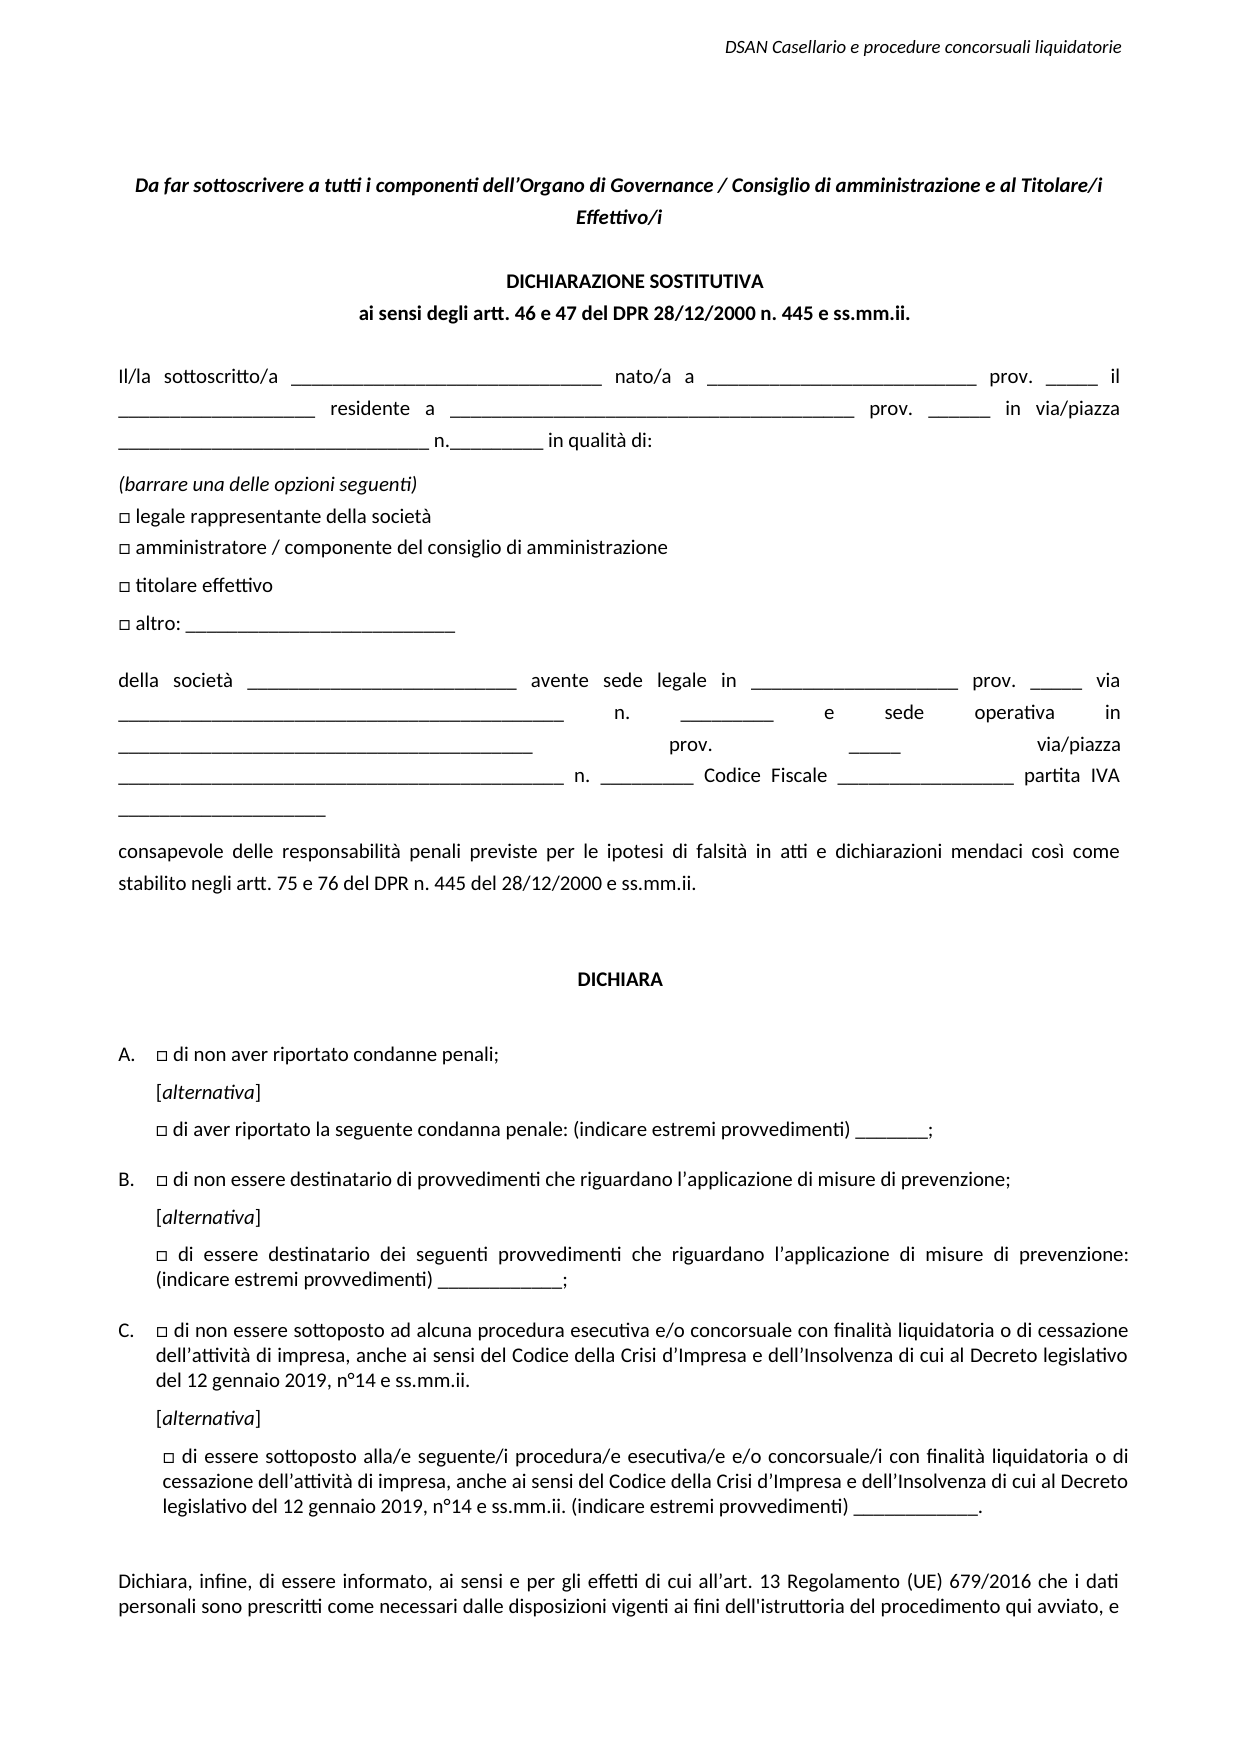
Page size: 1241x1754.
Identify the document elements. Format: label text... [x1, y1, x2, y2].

text □ di aver riportato la seguente condanna penale: (indicare estremi provvedimenti) _______; [155, 1117, 1130, 1142]
list [alternativa] [156, 1406, 1130, 1431]
list □ di non aver riportato condanne penali; [118, 1042, 1130, 1067]
text Da far sottoscrivere a tutti i componenti dell’Organo di Governance / Consiglio di amministrazione e al Titolare/i Effettivo/i [118, 173, 1122, 230]
text ai sensi degli artt. 46 e 47 del DPR 28/12/2000 n. 445 e ss.mm.ii. [148, 300, 1122, 325]
text DICHIARA [118, 966, 1122, 991]
list □ di non essere destinatario di provvedimenti che riguardano l’applicazione di misure di prevenzione; [118, 1167, 1130, 1192]
text consapevole delle responsabilità penali previste per le ipotesi di falsità in atti e dichiarazioni mendaci così come stabilito negli artt. 75 e 76 del DPR n. 445 del 28/12/2000 e ss.mm.ii. [118, 839, 1122, 896]
text □ legale rappresentante della società [118, 503, 1122, 528]
list □ di non essere sottoposto ad alcuna procedura esecutiva e/o concorsuale con finalità liquidatoria o di cessazione dell’attività di impresa, anche ai sensi del Codice della Crisi d’Impresa e dell’Insolvenza di cui al Decreto legislativo del 12 gennaio 2019, n°14 e ss.mm.ii. [118, 1317, 1130, 1393]
text DICHIARAZIONE SOSTITUTIVA [148, 268, 1122, 293]
text □ di essere sottoposto alla/e seguente/i procedura/e esecutiva/e e/o concorsuale/i con finalità liquidatoria o di cessazione dell’attività di impresa, anche ai sensi del Codice della Crisi d’Impresa e dell’Insolvenza di cui al Decreto legislativo del 12 gennaio 2019, n°14 e ss.mm.ii. (indicare estremi provvedimenti) ____________. [162, 1443, 1130, 1518]
text (barrare una delle opzioni seguenti) [118, 471, 1122, 496]
text [alternativa] [156, 1204, 1130, 1229]
list □ di essere destinatario dei seguenti provvedimenti che riguardano l’applicazione di misure di prevenzione: (indicare estremi provvedimenti) ____________; [155, 1242, 1130, 1292]
text della società __________________________ avente sede legale in ____________________ prov. _____ via ___________________________________________ n. _________ e sede operativa in ________________________________________ prov. _____ via/piazza ___________________________________________ n. _________ Codice Fiscale _________________ partita IVA ____________________ [118, 667, 1122, 820]
text □ amministratore / componente del consiglio di amministrazione [118, 534, 1122, 560]
text Il/la sottoscritto/a ______________________________ nato/a a __________________________ prov. _____ il ___________________ residente a _______________________________________ prov. ______ in via/piazza ______________________________ n._________ in qualità di: [118, 363, 1122, 452]
text [alternativa] [156, 1079, 1130, 1104]
text □ altro: __________________________ [118, 611, 1122, 636]
text □ titolare effettivo [118, 573, 1122, 598]
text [118, 1568, 1122, 1619]
